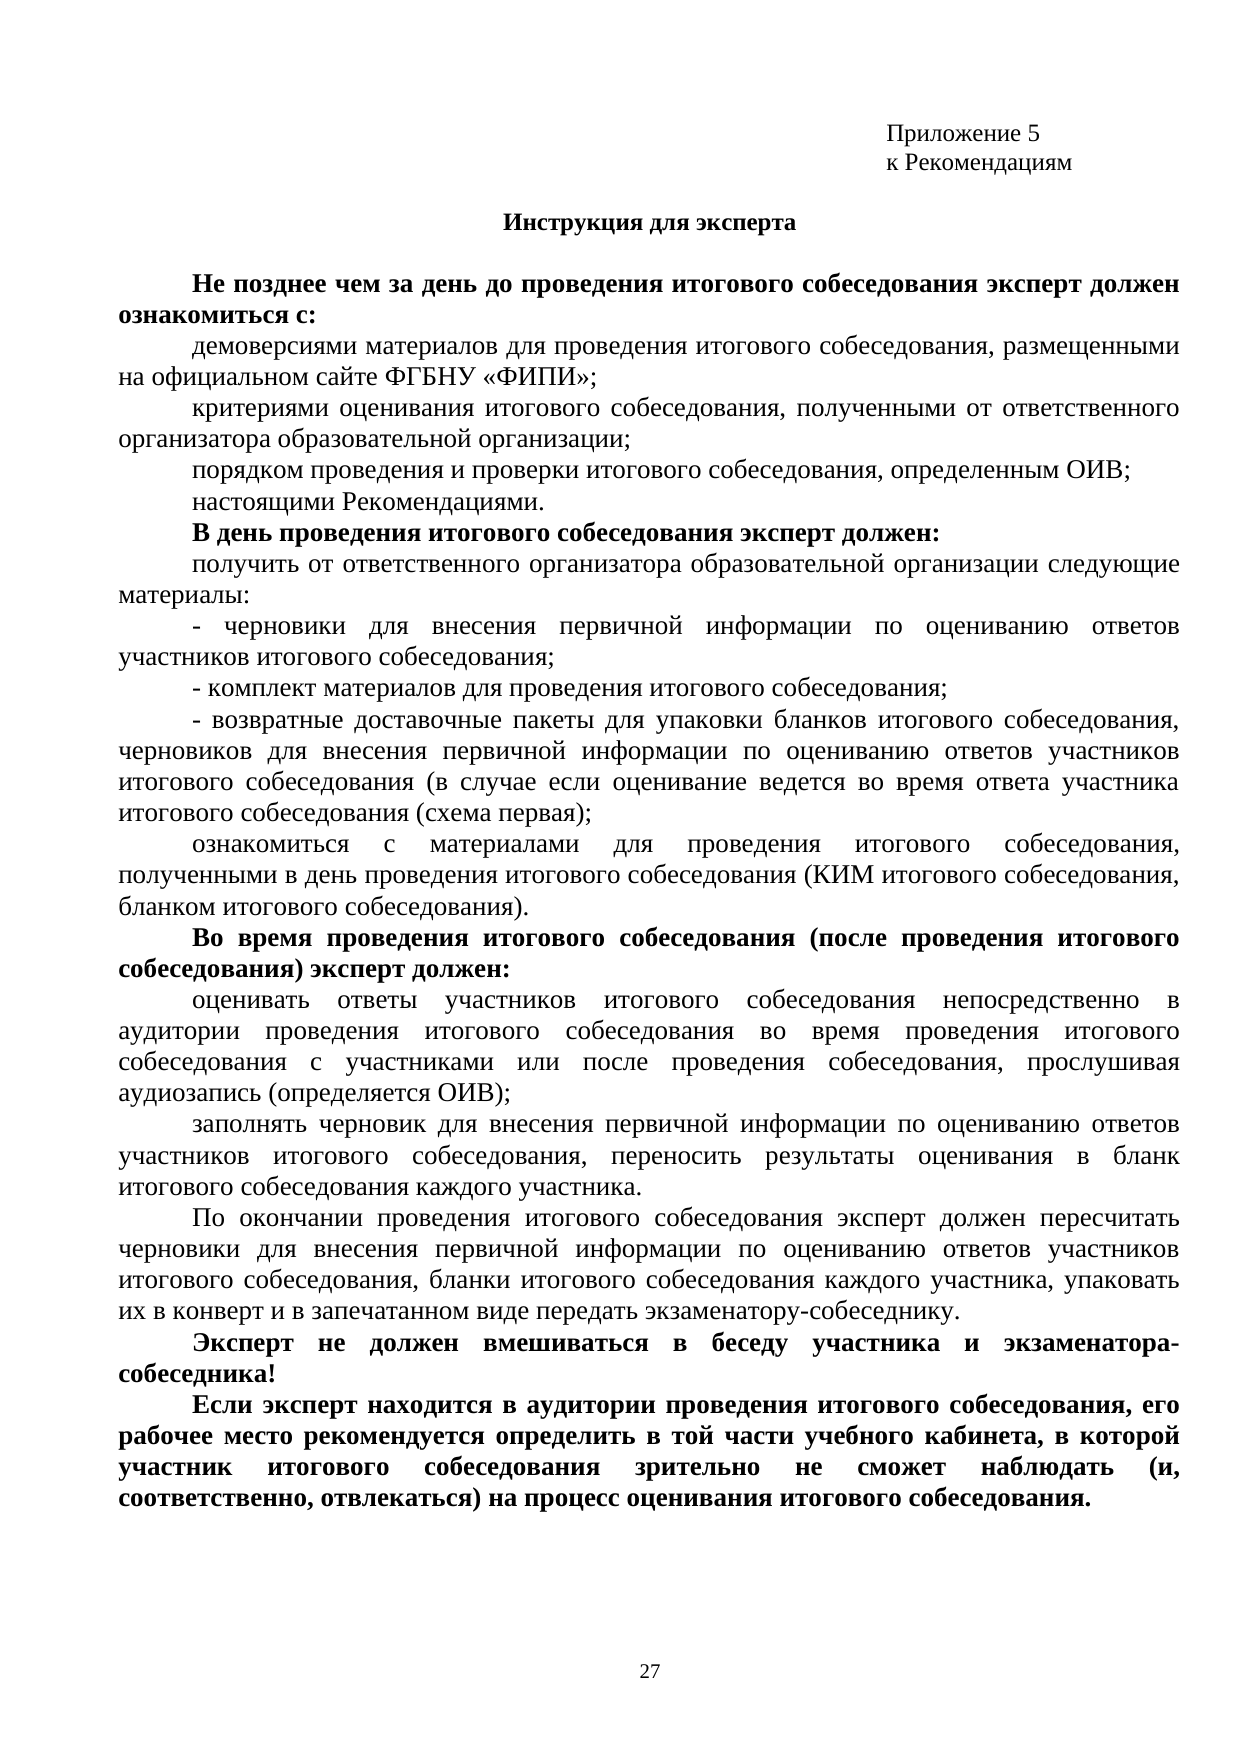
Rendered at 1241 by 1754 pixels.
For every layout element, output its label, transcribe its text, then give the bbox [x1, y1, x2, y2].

text Не позднее чем за день до проведения итогового собеседования эксперт должен ознакомиться с: [118, 267, 1181, 329]
text Инструкция для эксперта [118, 207, 1181, 236]
text ознакомиться с материалами для проведения итогового собеседования, полученными в день проведения итогового собеседования (КИМ итогового собеседования, бланком итогового собеседования). [118, 827, 1181, 921]
text демоверсиями материалов для проведения итогового собеседования, размещенными на официальном сайте ФГБНУ «ФИПИ»; [118, 329, 1181, 391]
text к Рекомендациям [886, 147, 1181, 176]
text - комплект материалов для проведения итогового собеседования; [118, 672, 1181, 703]
text Эксперт не должен вмешиваться в беседу участника и экзаменатора-собеседника! [118, 1326, 1181, 1388]
text - возвратные доставочные пакеты для упаковки бланков итогового собеседования, черновиков для внесения первичной информации по оцениванию ответов участников итогового собеседования (в случае если оценивание ведется во время ответа участника итогового собеседования (схема первая); [118, 703, 1181, 827]
text оценивать ответы участников итогового собеседования непосредственно в аудитории проведения итогового собеседования во время проведения итогового собеседования с участниками или после проведения собеседования, прослушивая аудиозапись (определяется ОИВ); [118, 983, 1181, 1108]
text получить от ответственного организатора образовательной организации следующие материалы: [118, 547, 1181, 609]
text По окончании проведения итогового собеседования эксперт должен пересчитать черновики для внесения первичной информации по оцениванию ответов участников итогового собеседования, бланки итогового собеседования каждого участника, упаковать их в конверт и в запечатанном виде передать экзаменатору-собеседнику. [118, 1201, 1181, 1326]
text настоящими Рекомендациями. [118, 485, 1181, 516]
text Во время проведения итогового собеседования (после проведения итогового собеседования) эксперт должен: [118, 921, 1181, 983]
text Если эксперт находится в аудитории проведения итогового собеседования, его рабочее место рекомендуется определить в той части учебного кабинета, в которой участник итогового собеседования зрительно не сможет наблюдать (и, соответственно, отвлекаться) на процесс оценивания итогового собеседования. [118, 1388, 1181, 1512]
subtitle Приложение 5 [886, 118, 1181, 147]
text - черновики для внесения первичной информации по оцениванию ответов участников итогового собеседования; [118, 609, 1181, 672]
text заполнять черновик для внесения первичной информации по оцениванию ответов участников итогового собеседования, переносить результаты оценивания в бланк итогового собеседования каждого участника. [118, 1108, 1181, 1201]
text порядком проведения и проверки итогового собеседования, определенным ОИВ; [118, 453, 1181, 485]
text В день проведения итогового собеседования эксперт должен: [118, 516, 1181, 547]
text критериями оценивания итогового собеседования, полученными от ответственного организатора образовательной организации; [118, 391, 1181, 453]
